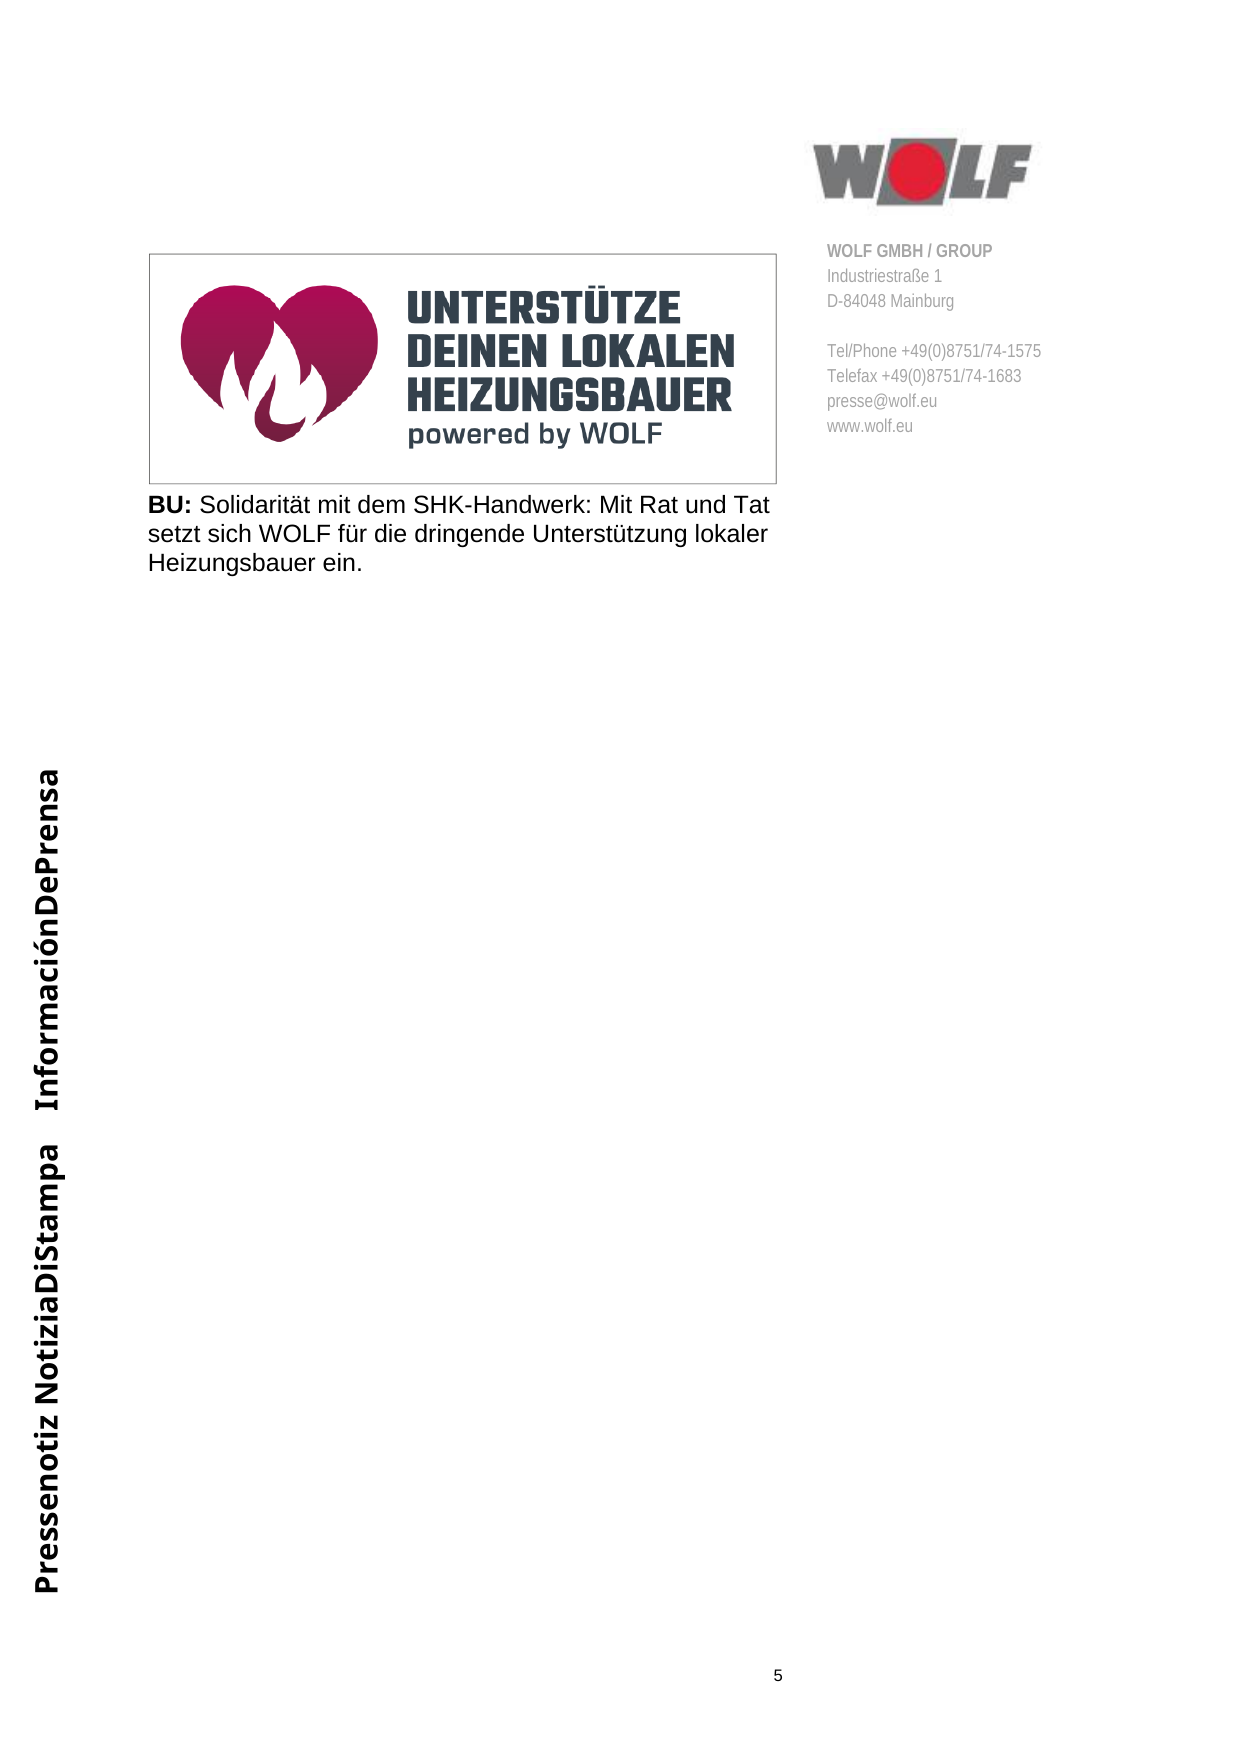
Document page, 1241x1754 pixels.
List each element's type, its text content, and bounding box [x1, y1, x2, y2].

text BU: Solidarität mit dem SHK-Handwerk: Mit Rat und Tat setzt sich WOLF für die dringende Unterstützung lokaler Heizungsbauer ein. [148, 490, 783, 576]
picture [803, 128, 1044, 216]
picture [147, 251, 783, 490]
